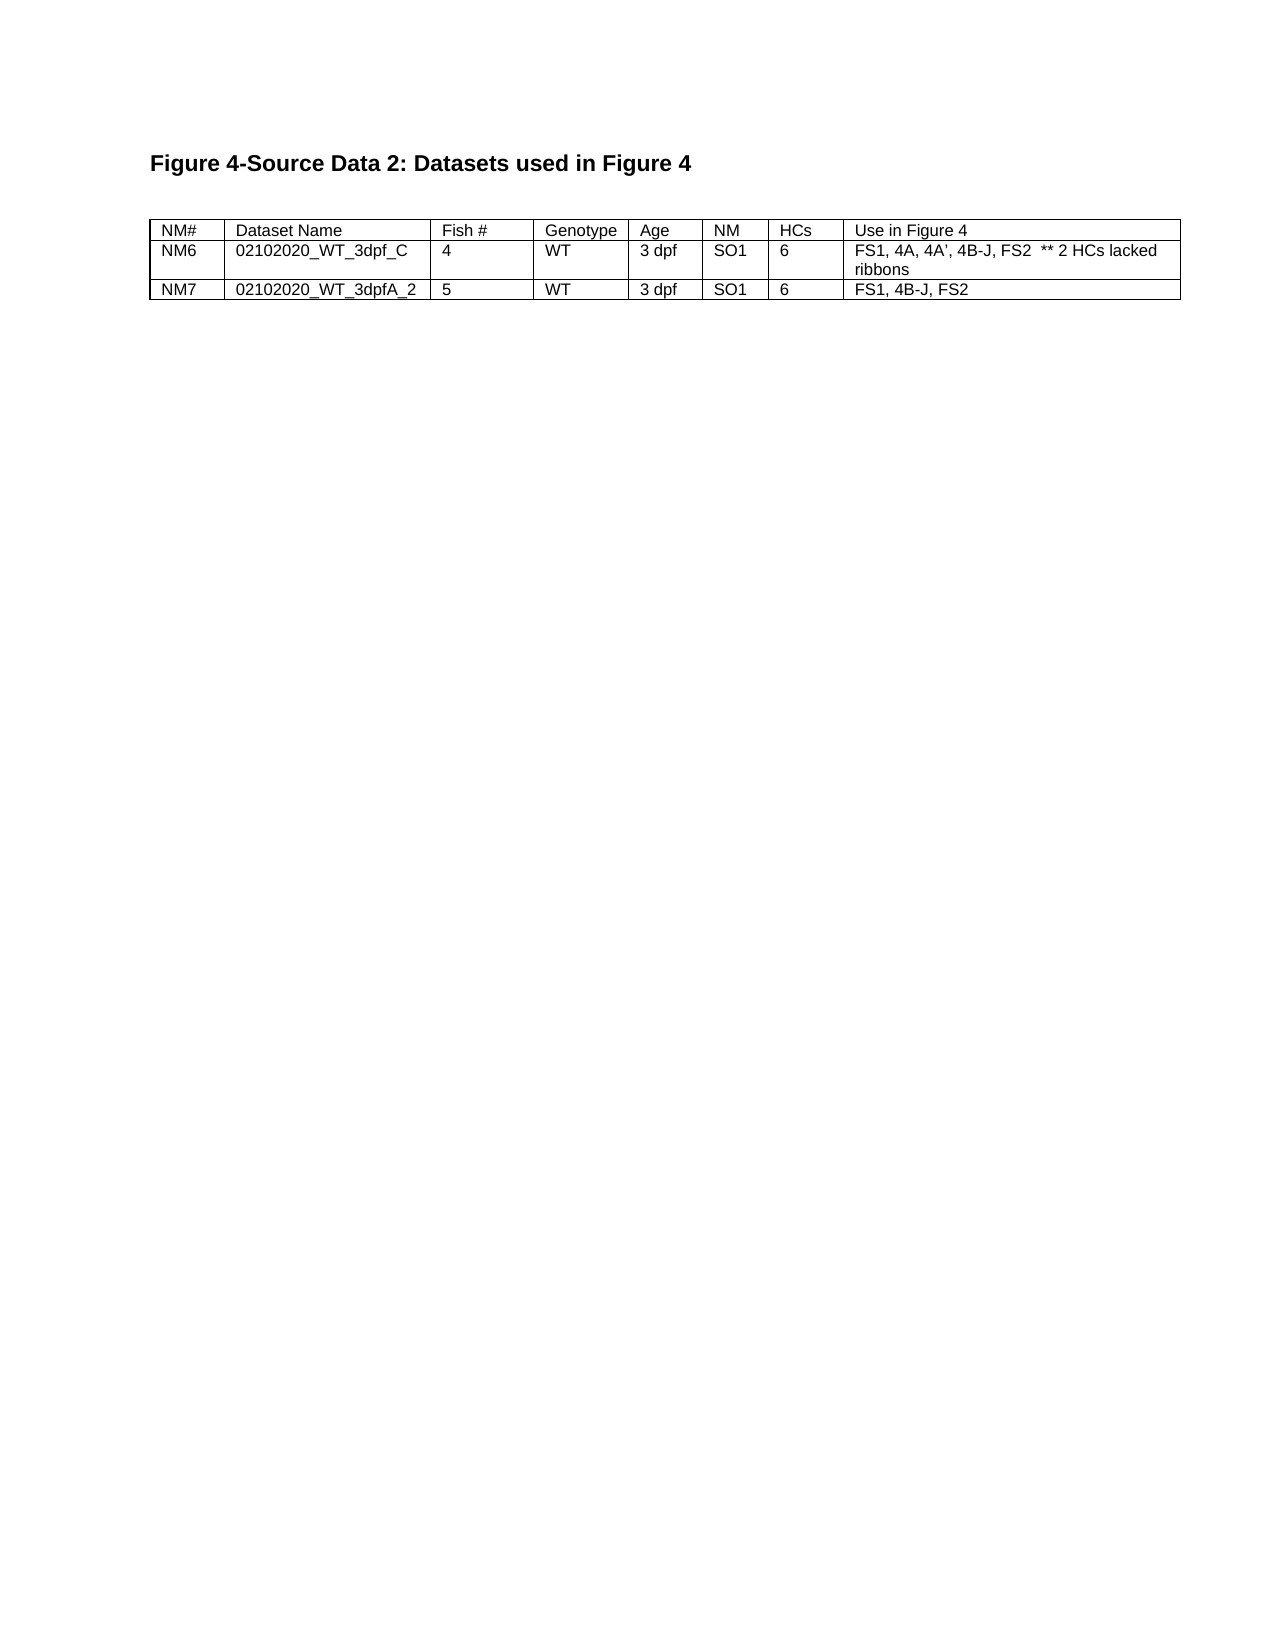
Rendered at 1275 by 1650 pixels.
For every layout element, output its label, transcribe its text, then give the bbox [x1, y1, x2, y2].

table_cell 3 dpf [629, 280, 702, 299]
table_cell 4 [431, 241, 533, 279]
table_cell 5 [431, 280, 533, 299]
table_header Genotype [534, 220, 628, 239]
table_cell SO1 [703, 241, 768, 279]
table_header NM# [151, 220, 224, 239]
table_header HCs [769, 220, 843, 239]
table_cell NM6 [151, 241, 224, 279]
table_cell FS1, 4A, 4A’, 4B-J, FS2 ** 2 HCs lacked ribbons [844, 241, 1180, 279]
table_cell 6 [769, 280, 843, 299]
table_cell 6 [769, 241, 843, 279]
table_cell SO1 [703, 280, 768, 299]
table_header Use in Figure 4 [844, 220, 1180, 239]
table_cell 3 dpf [629, 241, 702, 279]
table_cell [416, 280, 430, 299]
table_cell WT [534, 241, 628, 279]
table_header Age [629, 220, 702, 239]
table_cell WT [534, 280, 628, 299]
table_cell NM7 [151, 280, 224, 299]
table_cell FS1, 4B-J, FS2 [844, 280, 1180, 299]
table_header Fish # [431, 220, 533, 239]
table_header NM [703, 220, 768, 239]
table_cell 02102020_WT_3dpf_C [225, 241, 430, 279]
text Figure 4-Source Data 2: Datasets used in Figure 4 [150, 150, 1125, 176]
table_header Dataset Name [225, 220, 430, 239]
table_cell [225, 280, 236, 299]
